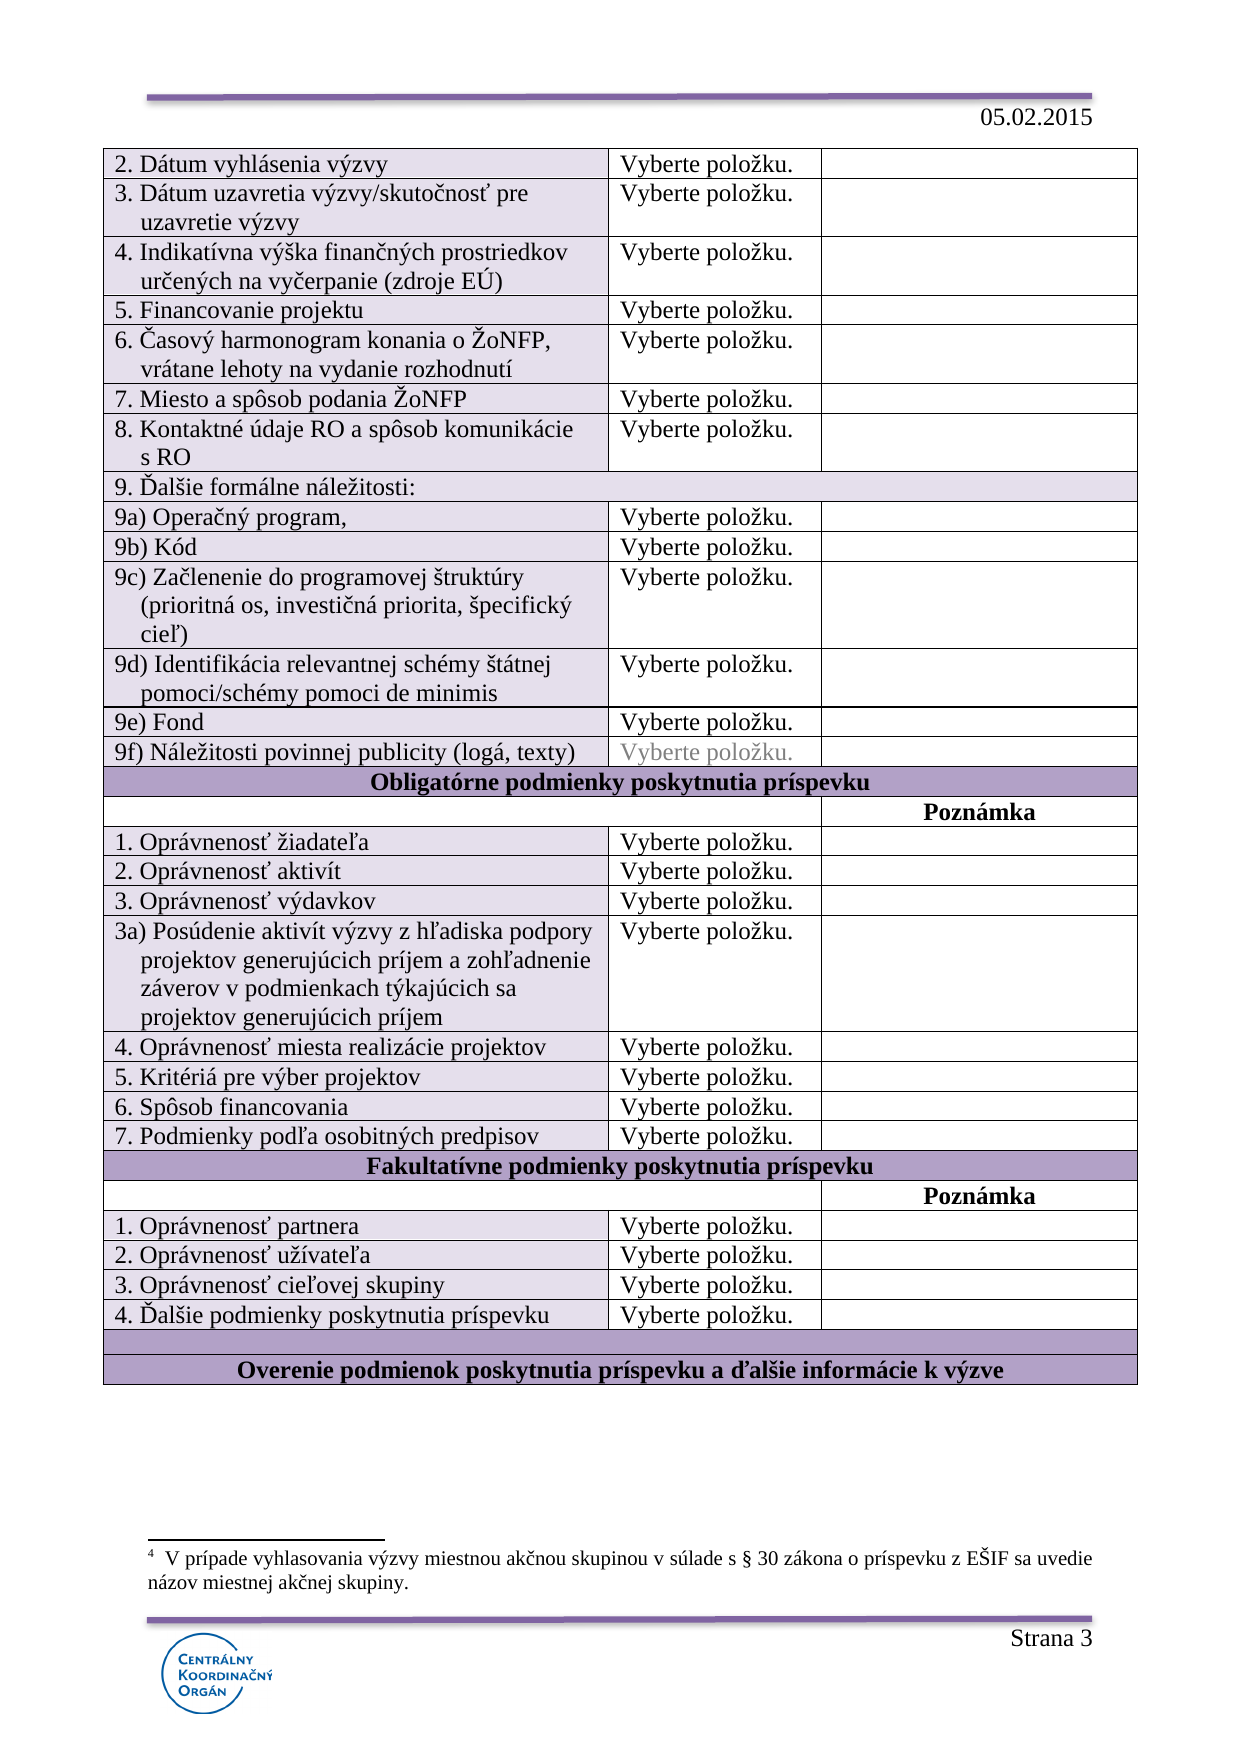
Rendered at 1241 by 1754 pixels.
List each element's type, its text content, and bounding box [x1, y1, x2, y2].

table_cell [822, 649, 1137, 706]
table_cell Poznámka [822, 1181, 1137, 1210]
table_cell 2. Oprávnenosť aktivít [104, 856, 608, 885]
table_cell 1. Oprávnenosť žiadateľa [104, 827, 608, 855]
table_cell Fakultatívne podmienky poskytnutia príspevku [104, 1151, 1137, 1180]
table_cell 3. Dátum uzavretia výzvy/skutočnosť pre uzavretie výzvy [104, 179, 608, 236]
table_cell [822, 1092, 1137, 1120]
table_cell 9. Ďalšie formálne náležitosti: [104, 472, 1137, 501]
table_cell 4. Oprávnenosť miesta realizácie projektov [104, 1032, 608, 1061]
table_cell [822, 856, 1137, 885]
table_cell 6. Časový harmonogram konania o ŽoNFP, vrátane lehoty na vydanie rozhodnutí [104, 325, 608, 383]
table_cell 2. Dátum vyhlásenia výzvy [104, 149, 608, 177]
table_cell 2. Oprávnenosť užívateľa [104, 1241, 608, 1269]
table_cell [822, 325, 1137, 383]
table_cell 4. Ďalšie podmienky poskytnutia príspevku [104, 1300, 608, 1329]
table_cell 4. Indikatívna výška finančných prostriedkov určených na vyčerpanie (zdroje EÚ) [104, 237, 608, 294]
table_cell 7. Podmienky podľa osobitných predpisov [104, 1121, 608, 1150]
table_cell 3. Oprávnenosť výdavkov [104, 886, 608, 915]
table_cell 6. Spôsob financovania [104, 1092, 608, 1120]
table_cell [822, 1270, 1137, 1299]
table_cell 9a) Operačný program, [104, 502, 608, 531]
table_cell [822, 414, 1137, 471]
table_cell [822, 532, 1137, 561]
table_cell 7. Miesto a spôsob podania ŽoNFP [104, 384, 608, 413]
table_cell [822, 827, 1137, 855]
table_cell [822, 502, 1137, 531]
table_cell Overenie podmienok poskytnutia príspevku a ďalšie informácie k výzve [104, 1355, 1137, 1384]
table_cell [104, 1330, 1137, 1354]
picture [159, 1631, 272, 1713]
table_cell 3. Oprávnenosť cieľovej skupiny [104, 1270, 608, 1299]
table_cell [822, 1032, 1137, 1061]
table_cell [822, 916, 1137, 1031]
table_cell 5. Kritériá pre výber projektov [104, 1062, 608, 1091]
table_cell [104, 797, 821, 826]
table_cell 1. Oprávnenosť partnera [104, 1211, 608, 1239]
table_cell [822, 562, 1137, 648]
table_cell [822, 179, 1137, 236]
table_cell [822, 1211, 1137, 1239]
table_cell 9b) Kód [104, 532, 608, 561]
table_cell 5. Financovanie projektu [104, 296, 608, 324]
table_cell [822, 886, 1137, 915]
table_cell [822, 708, 1137, 736]
table_cell [822, 149, 1137, 177]
table_cell 9f) Náležitosti povinnej publicity (logá, texty) [104, 737, 608, 766]
table_cell [822, 384, 1137, 413]
table_cell 3a) Posúdenie aktivít výzvy z hľadiska podpory projektov generujúcich príjem a zohľadnenie záverov v podmienkach týkajúcich sa projektov generujúcich príjem [104, 916, 608, 1031]
table_cell 9d) Identifikácia relevantnej schémy štátnej pomoci/schémy pomoci de minimis [104, 649, 608, 706]
table_cell [822, 737, 1137, 766]
table_cell [822, 237, 1137, 294]
table_cell [822, 1062, 1137, 1091]
table_cell [104, 1181, 821, 1210]
table_cell 9e) Fond [104, 708, 608, 736]
table_cell 9c) Začlenenie do programovej štruktúry (prioritná os, investičná priorita, špecifický cieľ) [104, 562, 608, 648]
table_cell 8. Kontaktné údaje RO a spôsob komunikácie s RO [104, 414, 608, 471]
table_cell [609, 737, 821, 766]
table_cell [822, 1241, 1137, 1269]
table_cell [822, 1121, 1137, 1150]
table_cell Obligatórne podmienky poskytnutia príspevku [104, 767, 1137, 796]
table_cell [822, 296, 1137, 324]
table_cell [822, 1300, 1137, 1329]
table_cell Poznámka [822, 797, 1137, 826]
